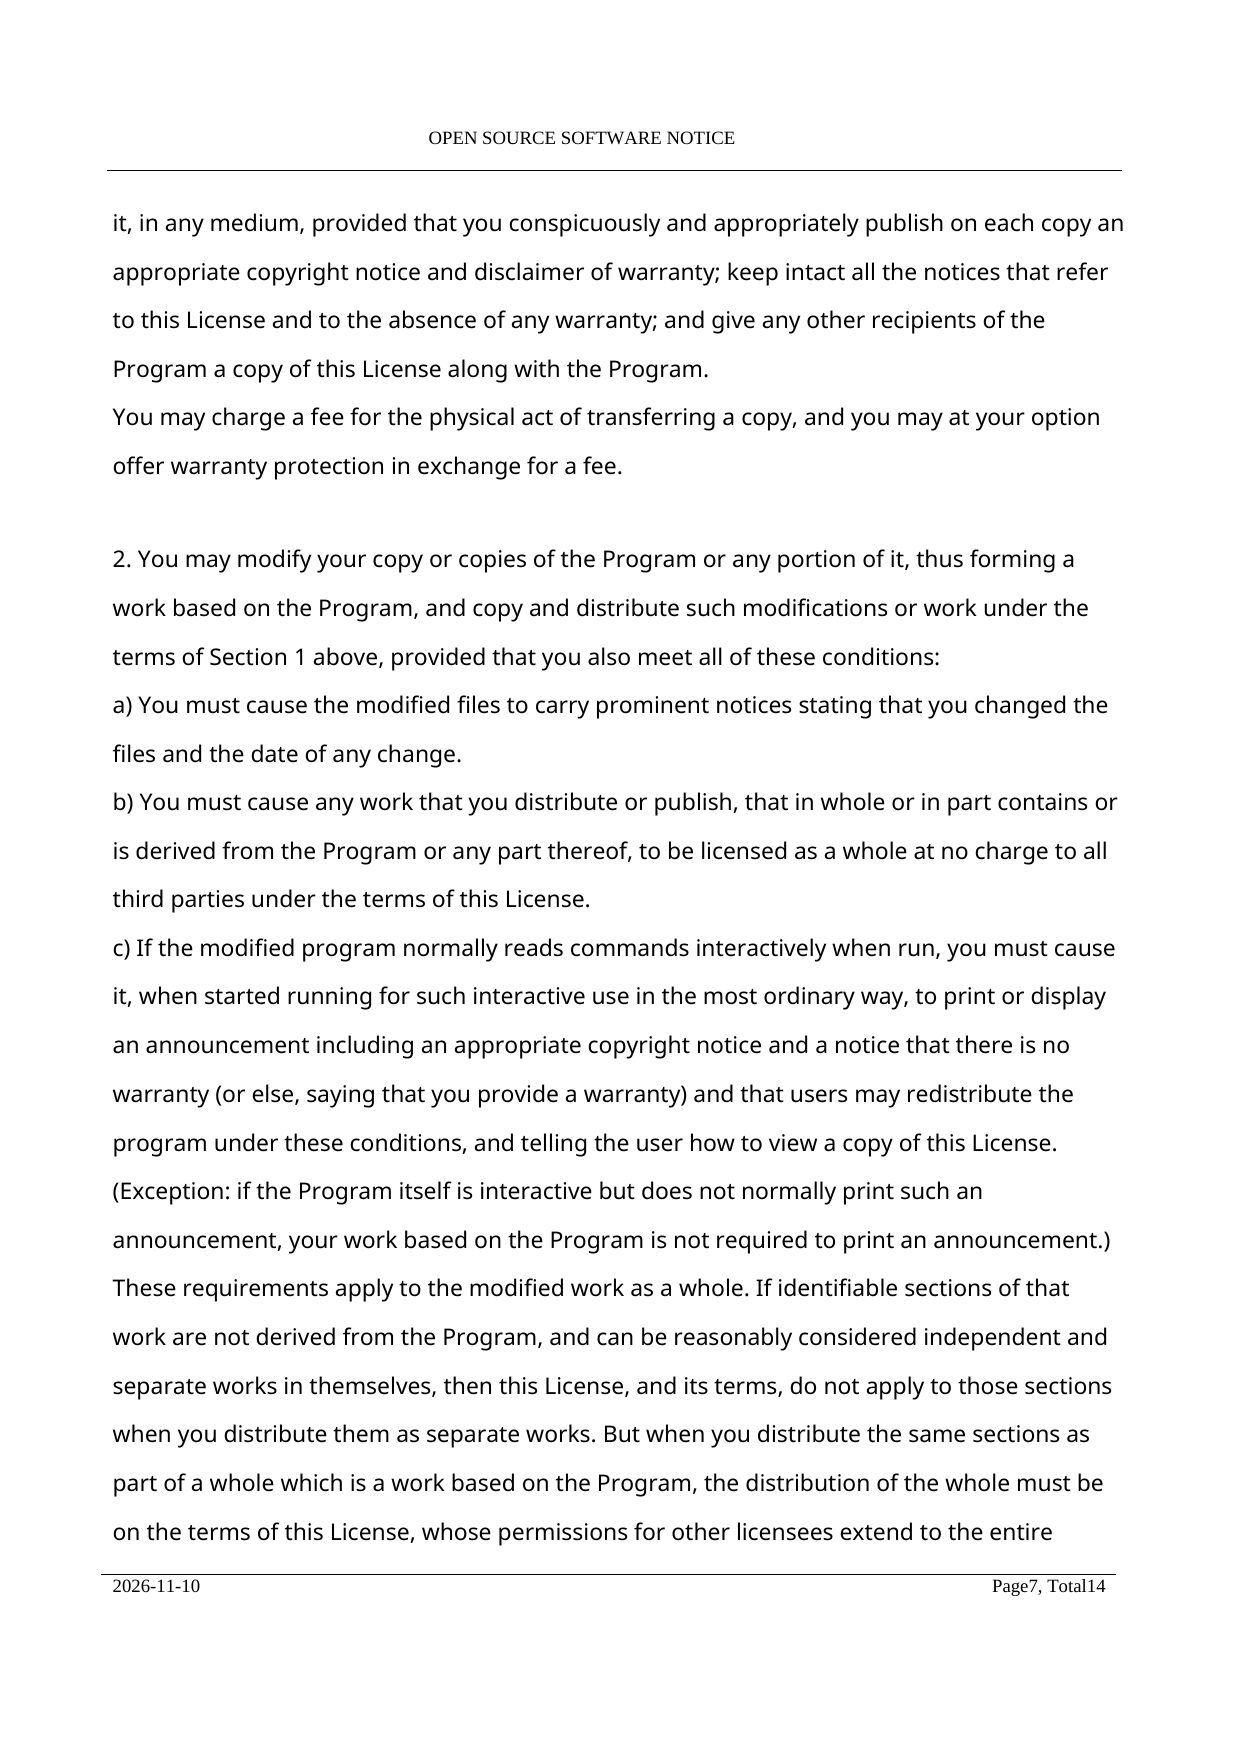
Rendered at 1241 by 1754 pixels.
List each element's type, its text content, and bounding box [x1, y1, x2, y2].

text b) You must cause any work that you distribute or publish, that in whole or in part contains or is derived from the Program or any part thereof, to be licensed as a whole at no charge to all third parties under the terms of this License. [112, 785, 1128, 915]
text You may charge a fee for the physical act of transferring a copy, and you may at your option offer warranty protection in exchange for a fee. [112, 401, 1128, 482]
text 2. You may modify your copy or copies of the Program or any portion of it, thus forming a work based on the Program, and copy and distribute such modifications or work under the terms of Section 1 above, provided that you also meet all of these conditions: [112, 543, 1128, 673]
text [112, 206, 1128, 385]
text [112, 1271, 1128, 1548]
text c) If the modified program normally reads commands interactively when run, you must cause it, when started running for such interactive use in the most ordinary way, to print or display an announcement including an appropriate copyright notice and a notice that there is no warranty (or else, saying that you provide a warranty) and that users may redistribute the program under these conditions, and telling the user how to view a copy of this License. (Exception: if the Program itself is interactive but does not normally print such an announcement, your work based on the Program is not required to print an announcement.) [112, 931, 1128, 1256]
text a) You must cause the modified files to carry prominent notices stating that you changed the files and the date of any change. [112, 688, 1128, 769]
